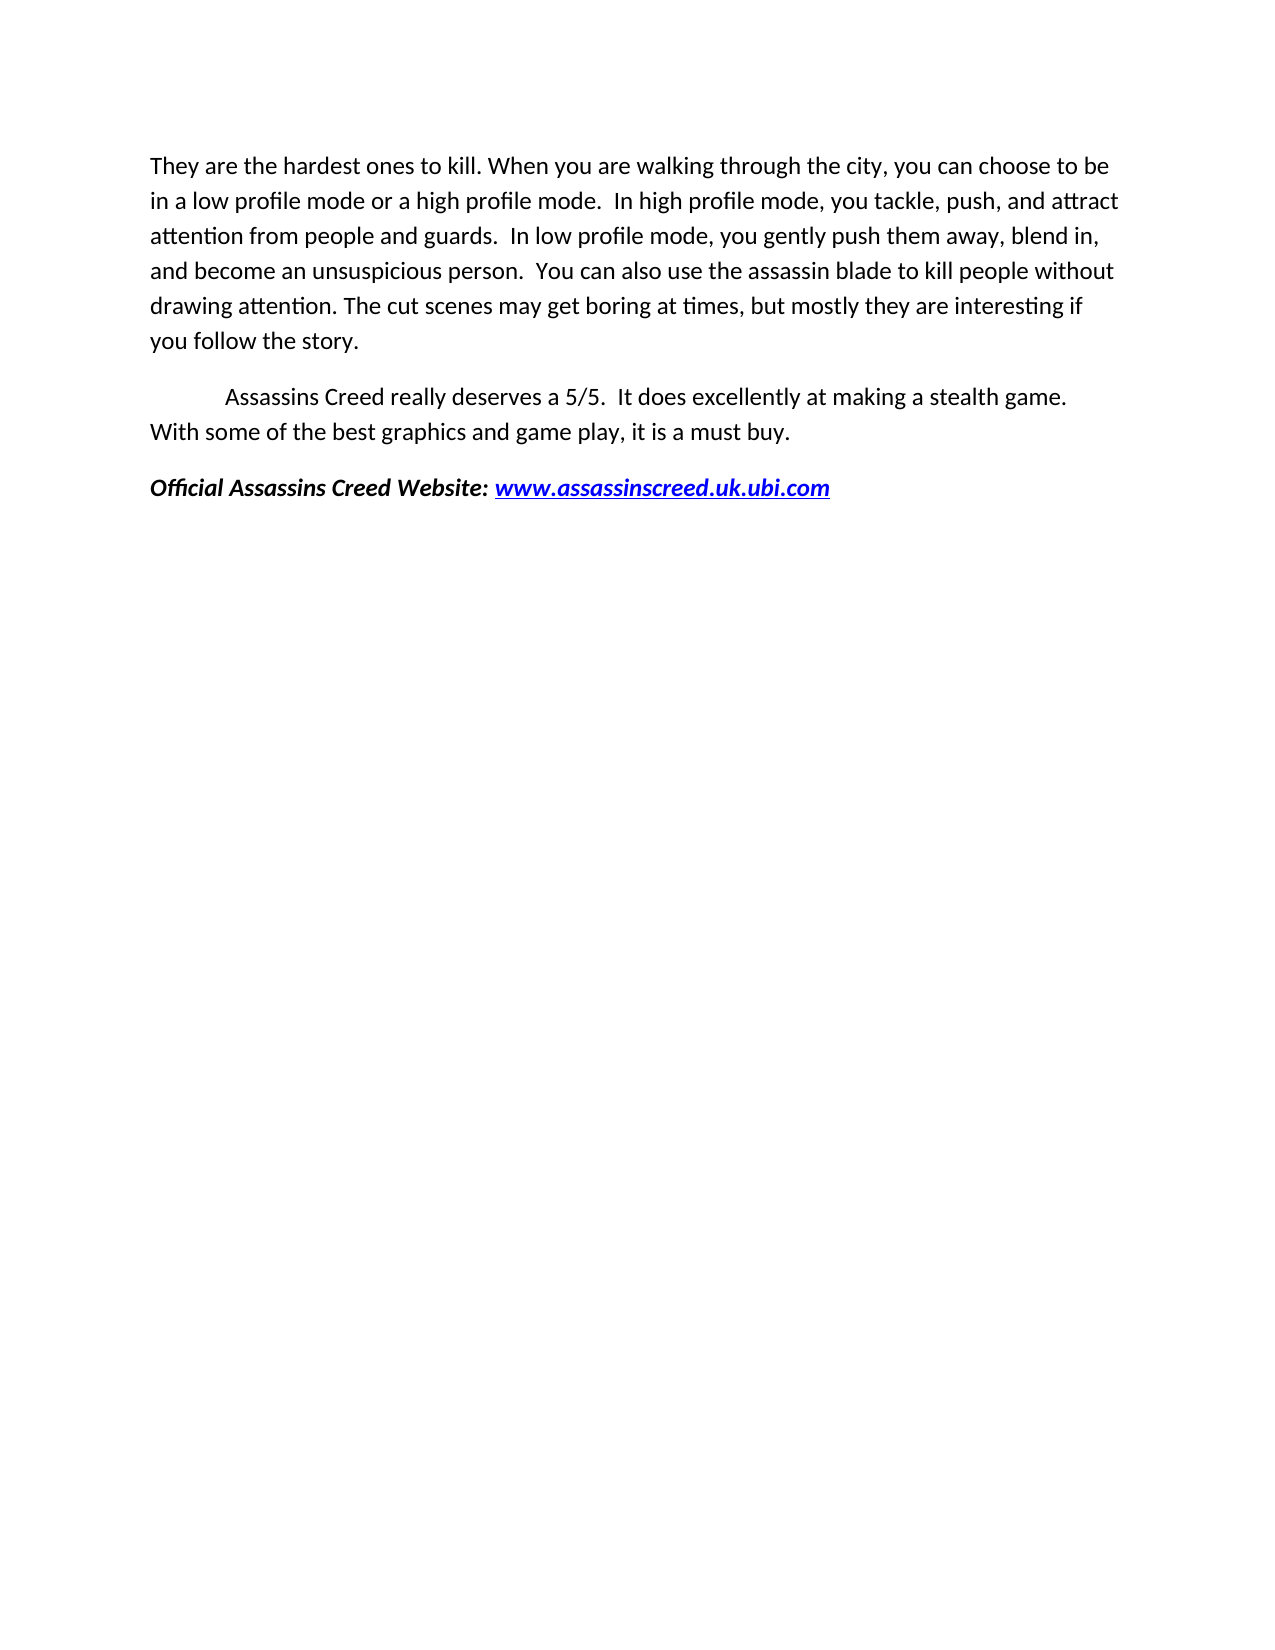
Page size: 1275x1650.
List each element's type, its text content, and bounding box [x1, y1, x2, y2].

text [150, 150, 1125, 356]
text Assassins Creed really deserves a 5/5. It does excellently at making a stealth game. With some of the best graphics and game play, it is a must buy. [150, 381, 1125, 446]
text Official Assassins Creed Website: www.assassinscreed.uk.ubi.com [150, 472, 1125, 502]
